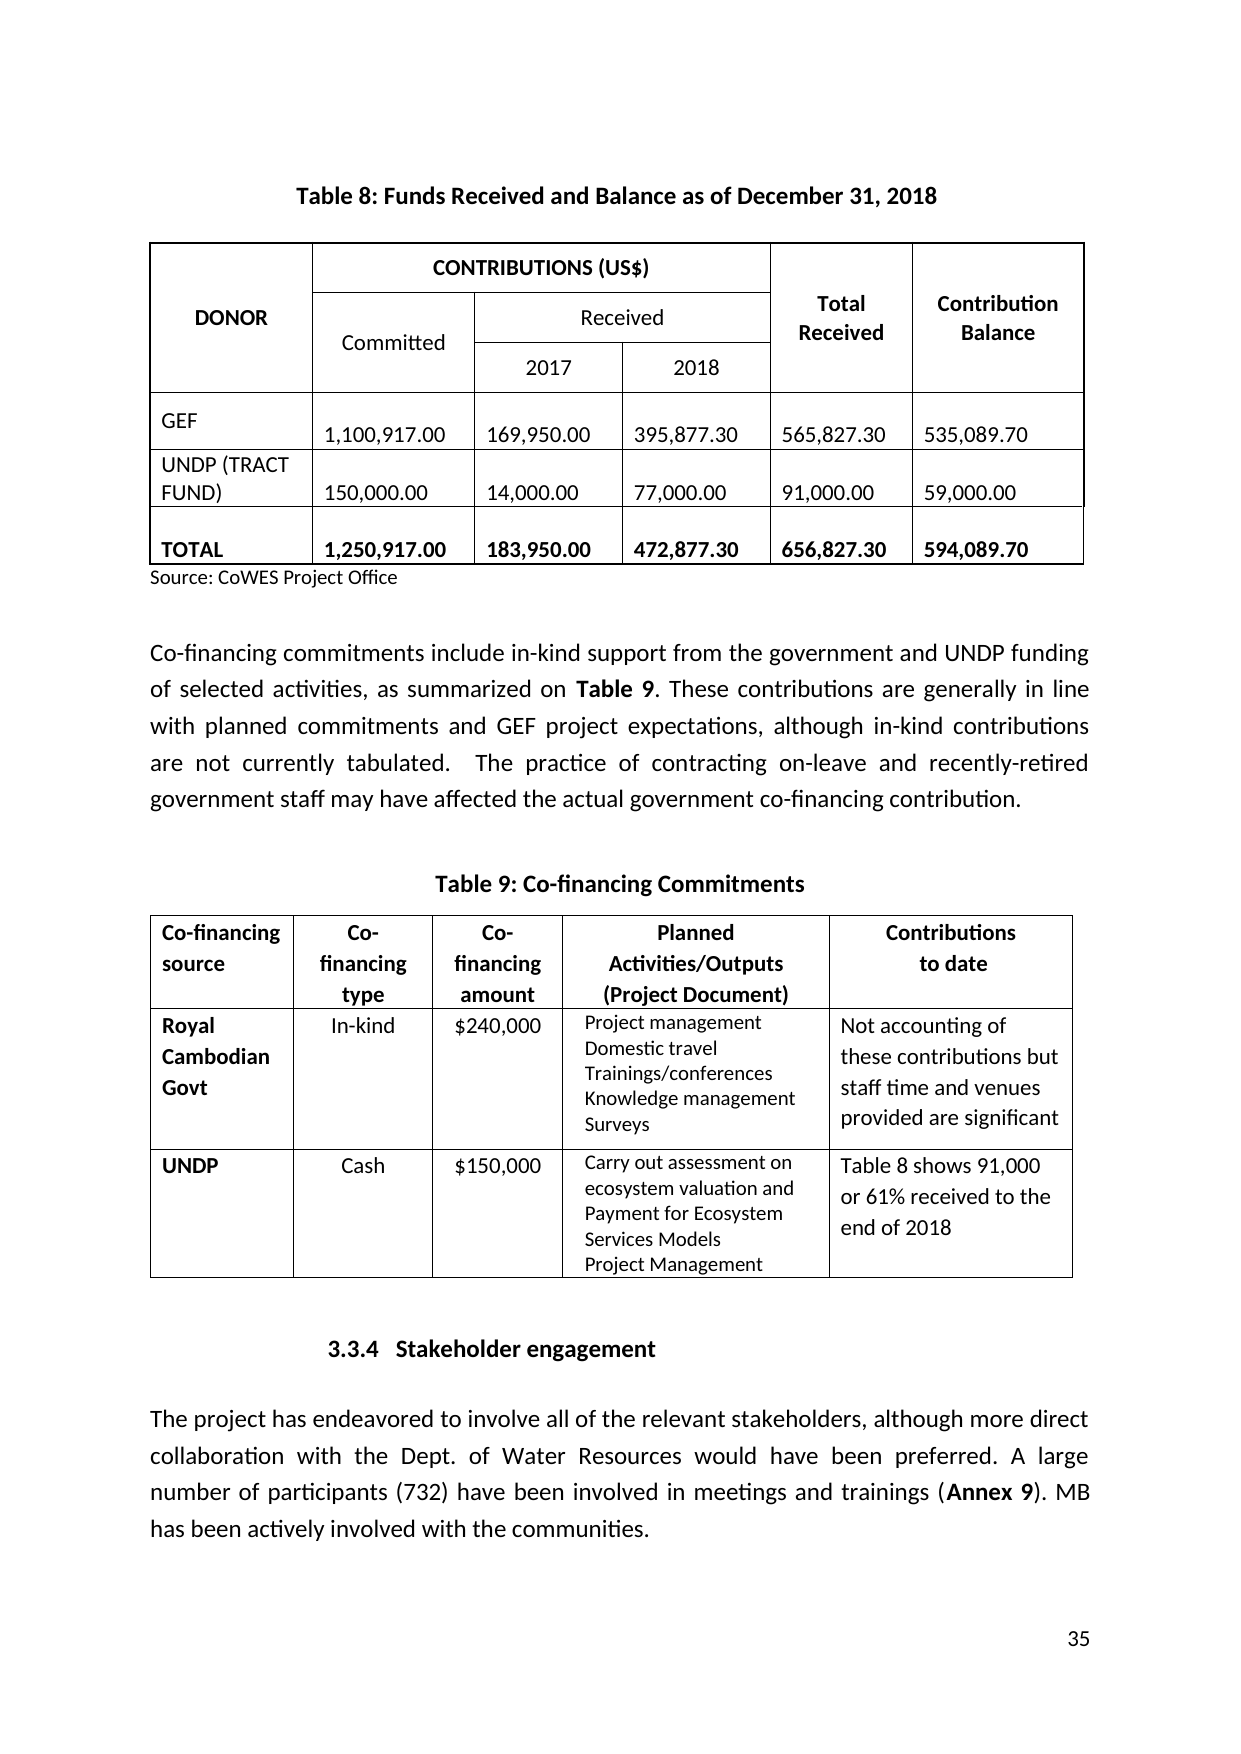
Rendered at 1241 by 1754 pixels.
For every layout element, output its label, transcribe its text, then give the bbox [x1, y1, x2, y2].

table_cell 59,000.00 [913, 450, 1083, 506]
table_header Co- financing type [294, 916, 432, 1008]
table_cell 2018 [623, 343, 770, 392]
table_cell UNDP (TRACT FUND) [151, 450, 312, 506]
table_header Planned Activities/Outputs (Project Document) [563, 916, 829, 1008]
table_cell Table 8 shows 91,000 or 61% received to the end of 2018 [830, 1150, 1072, 1277]
table_header Co- financing amount [433, 916, 562, 1008]
table_cell Royal Cambodian Govt [151, 1009, 293, 1148]
table_cell 91,000.00 [771, 450, 912, 506]
table_cell In-kind [294, 1009, 432, 1148]
table_cell 169,950.00 [475, 393, 622, 449]
table_header Table 8: Funds Received and Balance as of December 31, 2018 [150, 181, 1084, 242]
table_cell Carry out assessment on ecosystem valuation and Payment for Ecosystem Services Models Project Management [563, 1150, 829, 1277]
table_cell Contribution Balance [913, 244, 1083, 392]
table_cell 395,877.30 [623, 393, 770, 449]
table_cell 1,100,917.00 [313, 393, 474, 449]
text Source: CoWES Project Office [150, 565, 1090, 589]
table_cell Cash [294, 1150, 432, 1277]
table_cell 77,000.00 [623, 450, 770, 506]
table_cell $150,000 [433, 1150, 562, 1277]
table_cell 594,089.70 [913, 506, 1083, 563]
table_cell 472,877.30 [623, 507, 770, 563]
table_header Contributions to date [830, 916, 1072, 1008]
table_cell $240,000 [433, 1009, 562, 1148]
table_cell GEF [151, 393, 312, 449]
table_cell Project management Domestic travel Trainings/conferences Knowledge management Surveys [563, 1009, 829, 1148]
table_cell 14,000.00 [475, 450, 622, 506]
table_cell Total Received [771, 244, 912, 392]
table_cell CONTRIBUTIONS (US$) [313, 244, 770, 292]
list 3.3.4 Stakeholder engagement [327, 1333, 1090, 1364]
table_cell UNDP [151, 1150, 293, 1277]
table_cell TOTAL [151, 507, 312, 563]
table_cell 535,089.70 [913, 393, 1083, 449]
table_cell Committed [313, 293, 474, 392]
table_cell 1,250,917.00 [313, 507, 474, 563]
table_cell 183,950.00 [475, 507, 622, 563]
table_cell DONOR [151, 244, 312, 392]
table_header Co-financing source [151, 916, 293, 1008]
table_cell 565,827.30 [771, 393, 912, 449]
list The project has endeavored to involve all of the relevant stakeholders, although more direct collaboration with the Dept. of Water Resources would have been preferred. A large number of participants (732) have been involved in meetings and trainings (Annex 9). MB has been actively involved with the communities. [150, 1403, 1090, 1544]
table_cell Received [475, 293, 770, 342]
text Table 9: Co-financing Commitments [150, 868, 1090, 899]
table_cell 2017 [475, 343, 622, 392]
table_cell 150,000.00 [313, 450, 474, 506]
table_cell Not accounting of these contributions but staff time and venues provided are significant [830, 1009, 1072, 1148]
text Co-financing commitments include in-kind support from the government and UNDP funding of selected activities, as summarized on Table 9. These contributions are generally in line with planned commitments and GEF project expectations, although in-kind contributions are not currently tabulated. The practice of contracting on-leave and recently-retired government staff may have affected the actual government co-financing contribution. [150, 637, 1090, 814]
table_cell 656,827.30 [771, 507, 912, 563]
